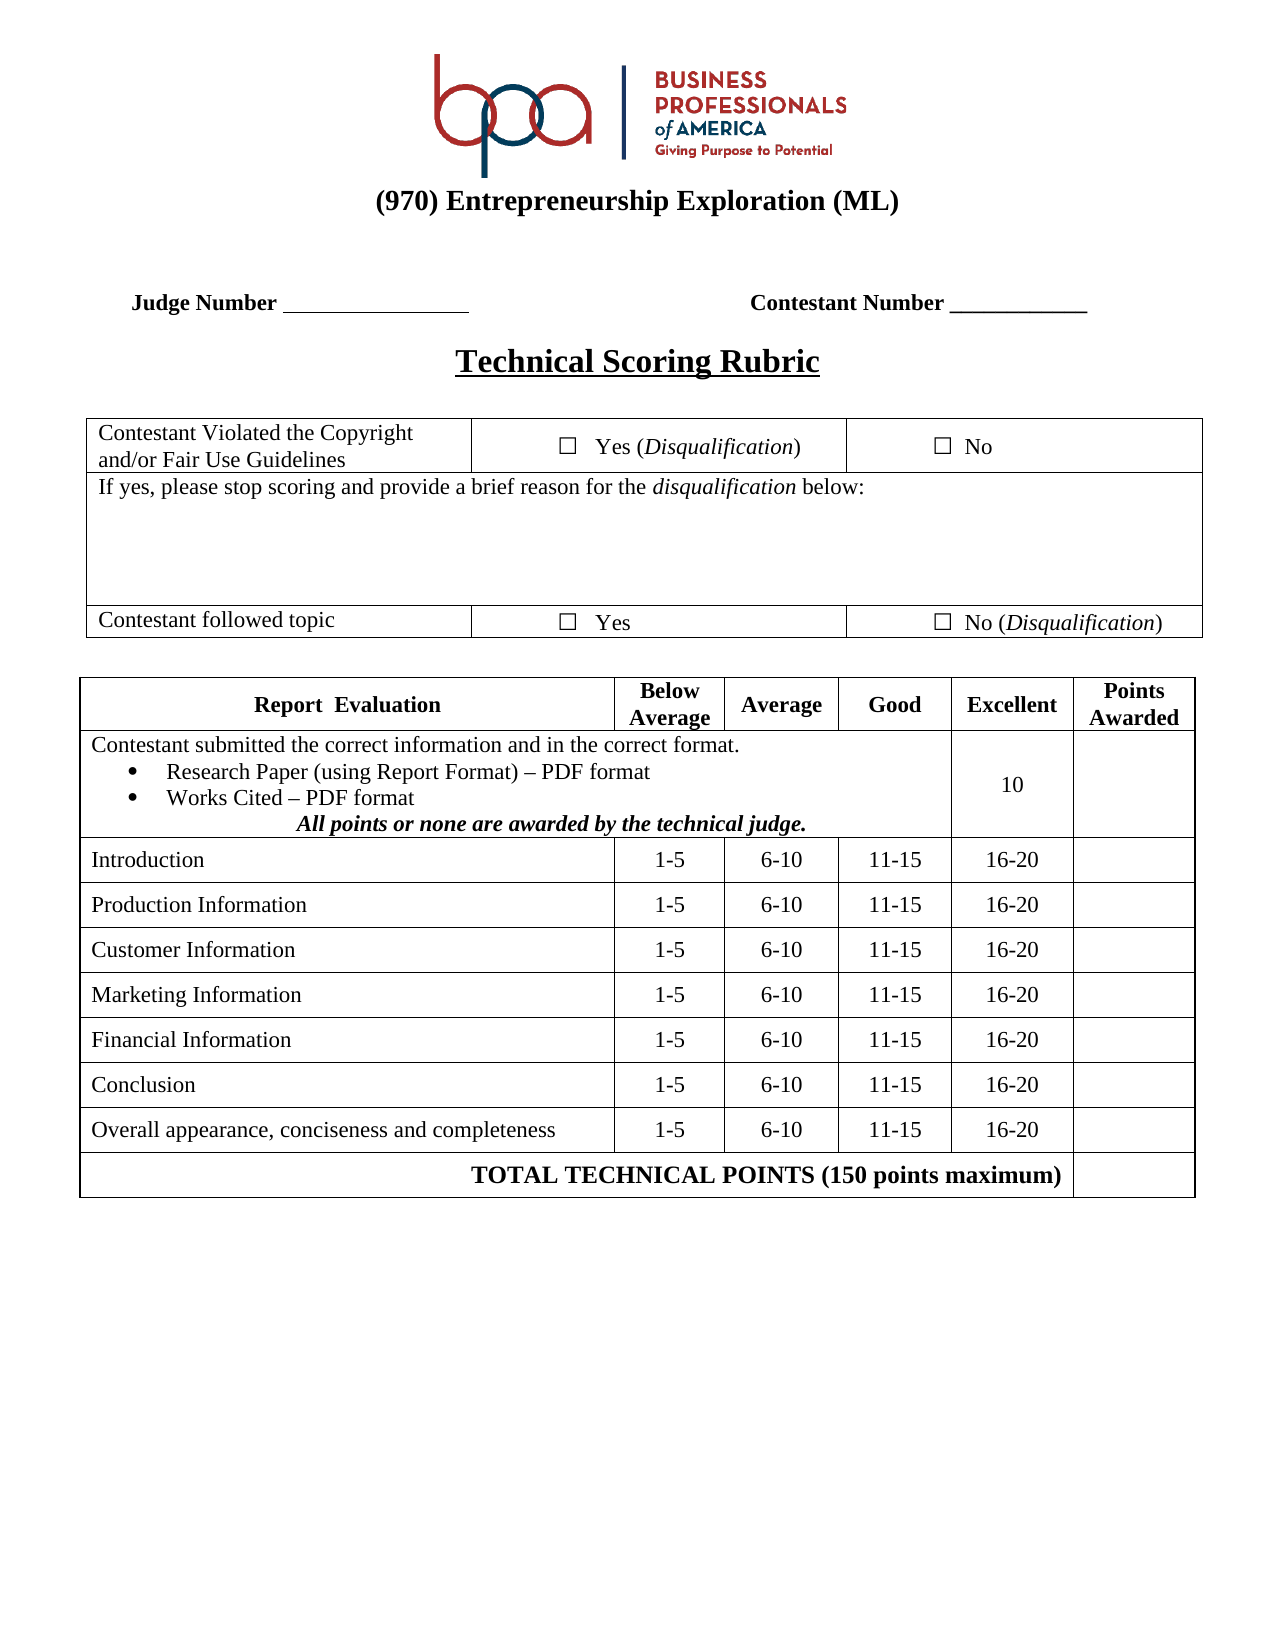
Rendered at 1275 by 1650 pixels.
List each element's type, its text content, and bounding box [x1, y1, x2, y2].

table_cell [1074, 1018, 1194, 1062]
table_cell Conclusion [81, 1063, 614, 1107]
table_cell 1-5 [615, 838, 724, 882]
table_cell 6-10 [725, 973, 838, 1017]
table_cell 1-5 [615, 1063, 724, 1107]
table_cell [1074, 883, 1194, 927]
table_cell 1-5 [615, 928, 724, 972]
table_cell 11-15 [839, 973, 951, 1017]
table_cell 6-10 [725, 883, 838, 927]
table_cell 16-20 [952, 928, 1073, 972]
table_cell 16-20 [952, 1063, 1073, 1107]
table_cell Customer Information [81, 928, 614, 972]
table_cell Yes [472, 606, 846, 637]
table_header Below Average [615, 678, 724, 730]
table_cell Production Information [81, 883, 614, 927]
table_cell 1-5 [615, 883, 724, 927]
table_cell TOTAL TECHNICAL POINTS (150 points maximum) [81, 1153, 1073, 1197]
table_cell 10 [952, 731, 1073, 837]
table_cell [1074, 928, 1194, 972]
table_cell 1-5 [615, 973, 724, 1017]
table_cell Marketing Information [81, 973, 614, 1017]
table_cell 6-10 [725, 838, 838, 882]
table_cell [1074, 1063, 1194, 1107]
table_cell Contestant submitted the correct information and in the correct format. Research Paper (using Report Format) – PDF format Works Cited – PDF format All points or none are awarded by the technical judge. [81, 731, 951, 837]
table_cell 11-15 [839, 1018, 951, 1062]
table_cell 6-10 [725, 1018, 838, 1062]
table_cell 16-20 [952, 1108, 1073, 1152]
table_cell [1074, 838, 1194, 882]
table_cell 1-5 [615, 1108, 724, 1152]
table_cell 11-15 [839, 928, 951, 972]
text Technical Scoring Rubric [150, 342, 1125, 380]
table_cell [1074, 973, 1194, 1017]
subtitle Judge Number Contestant Number ____________ [131, 289, 1125, 315]
table_header Report Evaluation [81, 678, 614, 730]
table_cell 16-20 [952, 838, 1073, 882]
table_cell 16-20 [952, 973, 1073, 1017]
table_cell Financial Information [81, 1018, 614, 1062]
table_cell Overall appearance, conciseness and completeness [81, 1108, 614, 1152]
table_cell 16-20 [952, 1018, 1073, 1062]
table_header Points Awarded [1074, 678, 1194, 730]
table_cell Contestant followed topic [87, 606, 471, 637]
table_header Yes (Disqualification) [472, 419, 846, 472]
table_cell [1074, 1108, 1194, 1152]
table_cell No (Disqualification) [847, 606, 1202, 637]
table_cell 6-10 [725, 928, 838, 972]
table_header Average [725, 678, 838, 730]
table_header Contestant Violated the Copyright and/or Fair Use Guidelines [87, 419, 471, 472]
picture [434, 54, 847, 178]
table_cell 1-5 [615, 1018, 724, 1062]
table_header Excellent [952, 678, 1073, 730]
table_header No [847, 419, 1202, 472]
table_cell 6-10 [725, 1063, 838, 1107]
table_cell 11-15 [839, 838, 951, 882]
text (970) Entrepreneurship Exploration (ML) [150, 183, 1125, 217]
table_cell If yes, please stop scoring and provide a brief reason for the disqualification below: [87, 473, 1202, 605]
table_header Good [839, 678, 951, 730]
table_cell Introduction [81, 838, 614, 882]
table_cell 11-15 [839, 1063, 951, 1107]
table_cell [1074, 1153, 1194, 1197]
table_cell 11-15 [839, 1108, 951, 1152]
table_cell [1074, 731, 1194, 837]
table_cell 6-10 [725, 1108, 838, 1152]
table_cell 11-15 [839, 883, 951, 927]
table_cell 16-20 [952, 883, 1073, 927]
